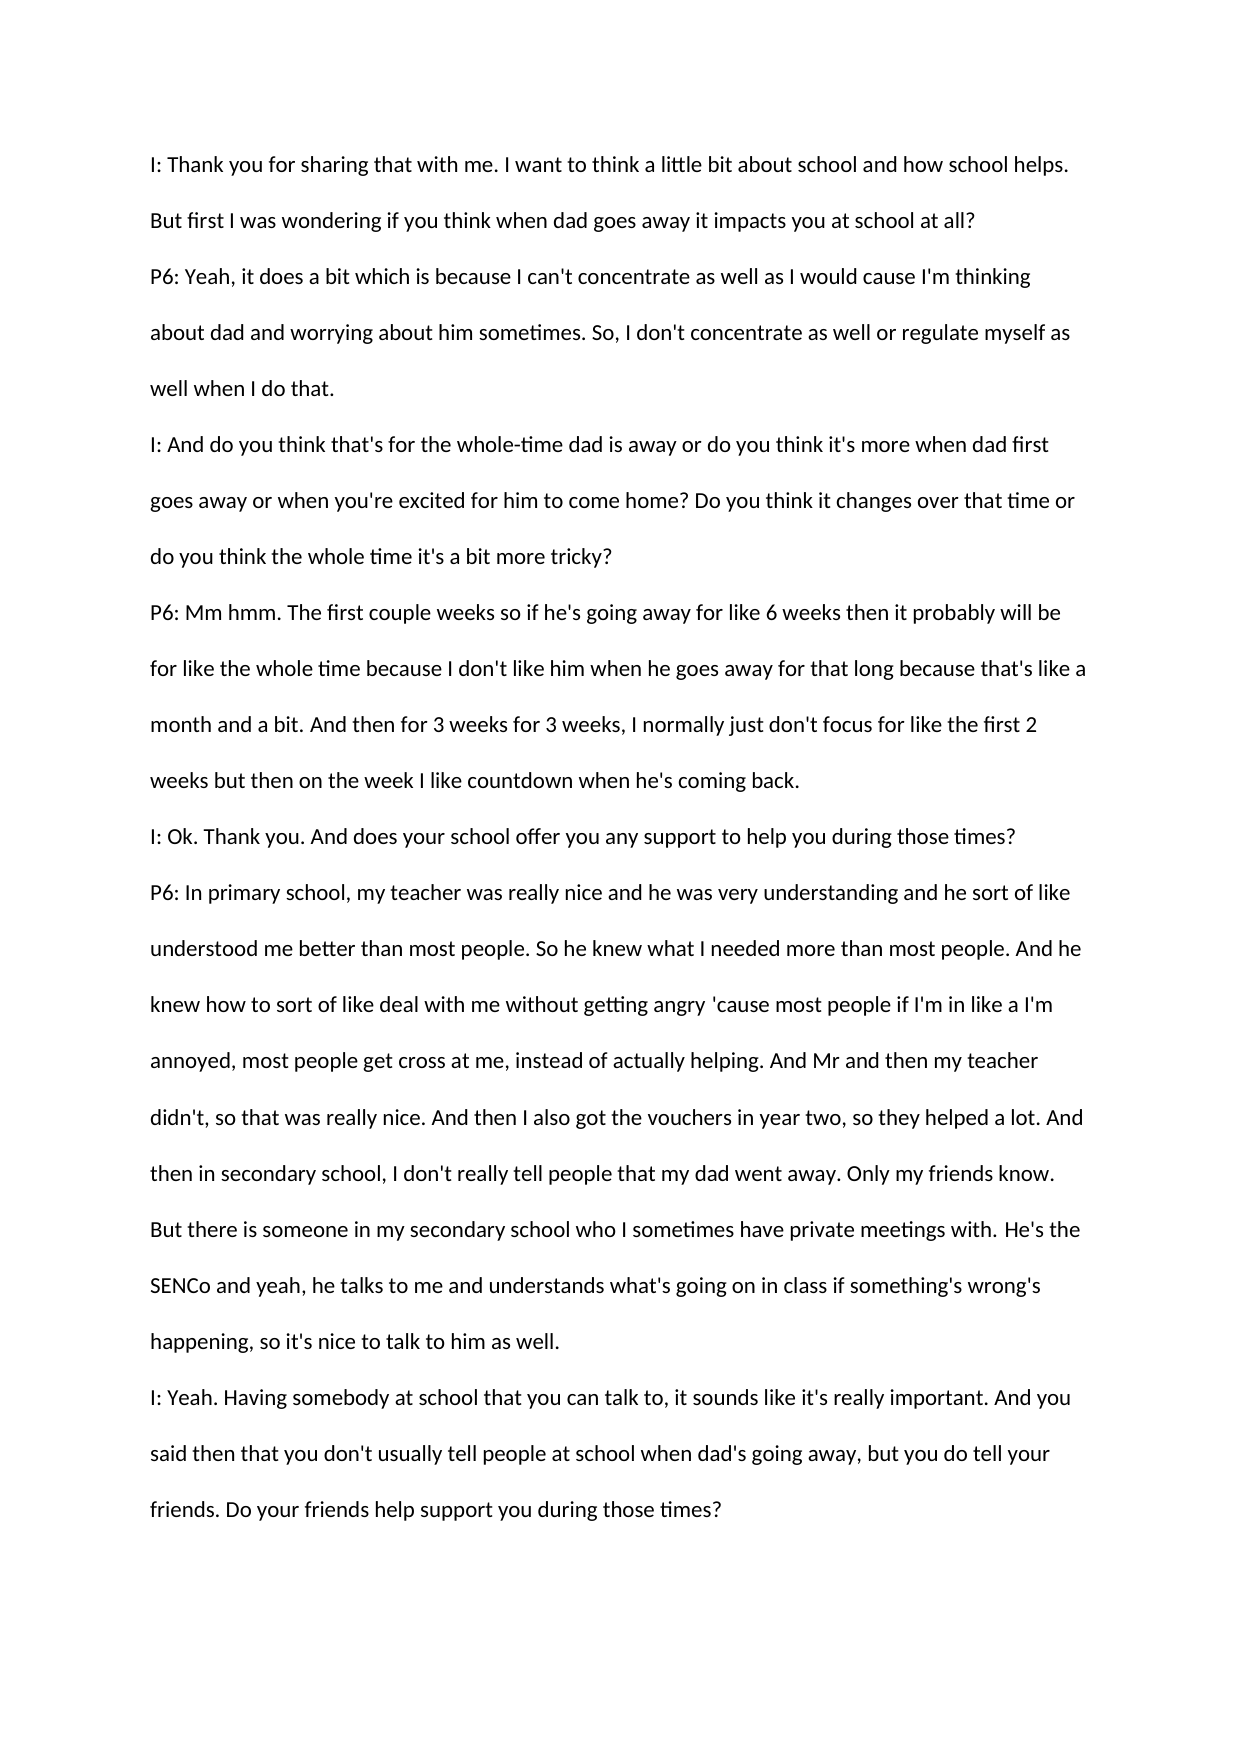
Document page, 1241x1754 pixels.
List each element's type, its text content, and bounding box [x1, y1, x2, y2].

text P6: In primary school, my teacher was really nice and he was very understanding and he sort of like understood me better than most people. So he knew what I needed more than most people. And he knew how to sort of like deal with me without getting angry 'cause most people if I'm in like a I'm annoyed, most people get cross at me, instead of actually helping. And Mr and then my teacher didn't, so that was really nice. And then I also got the vouchers in year two, so they helped a lot. And then in secondary school, I don't really tell people that my dad went away. Only my friends know. But there is someone in my secondary school who I sometimes have private meetings with. He's the SENCo and yeah, he talks to me and understands what's going on in class if something's wrong's happening, so it's nice to talk to him as well. [150, 878, 1090, 1355]
text I: Ok. Thank you. And does your school offer you any support to help you during those times? [150, 822, 1090, 851]
text I: Yeah. Having somebody at school that you can talk to, it sounds like it's really important. And you said then that you don't usually tell people at school when dad's going away, but you do tell your friends. Do your friends help support you during those times? [150, 1383, 1090, 1523]
text I: Thank you for sharing that with me. I want to think a little bit about school and how school helps. But first I was wondering if you think when dad goes away it impacts you at school at all? [150, 150, 1090, 234]
text P6: Yeah, it does a bit which is because I can't concentrate as well as I would cause I'm thinking about dad and worrying about him sometimes. So, I don't concentrate as well or regulate myself as well when I do that. [150, 262, 1090, 402]
text I: And do you think that's for the whole-time dad is away or do you think it's more when dad first goes away or when you're excited for him to come home? Do you think it changes over that time or do you think the whole time it's a bit more tricky? [150, 430, 1090, 570]
text P6: Mm hmm. The first couple weeks so if he's going away for like 6 weeks then it probably will be for like the whole time because I don't like him when he goes away for that long because that's like a month and a bit. And then for 3 weeks for 3 weeks, I normally just don't focus for like the first 2 weeks but then on the week I like countdown when he's coming back. [150, 598, 1090, 794]
